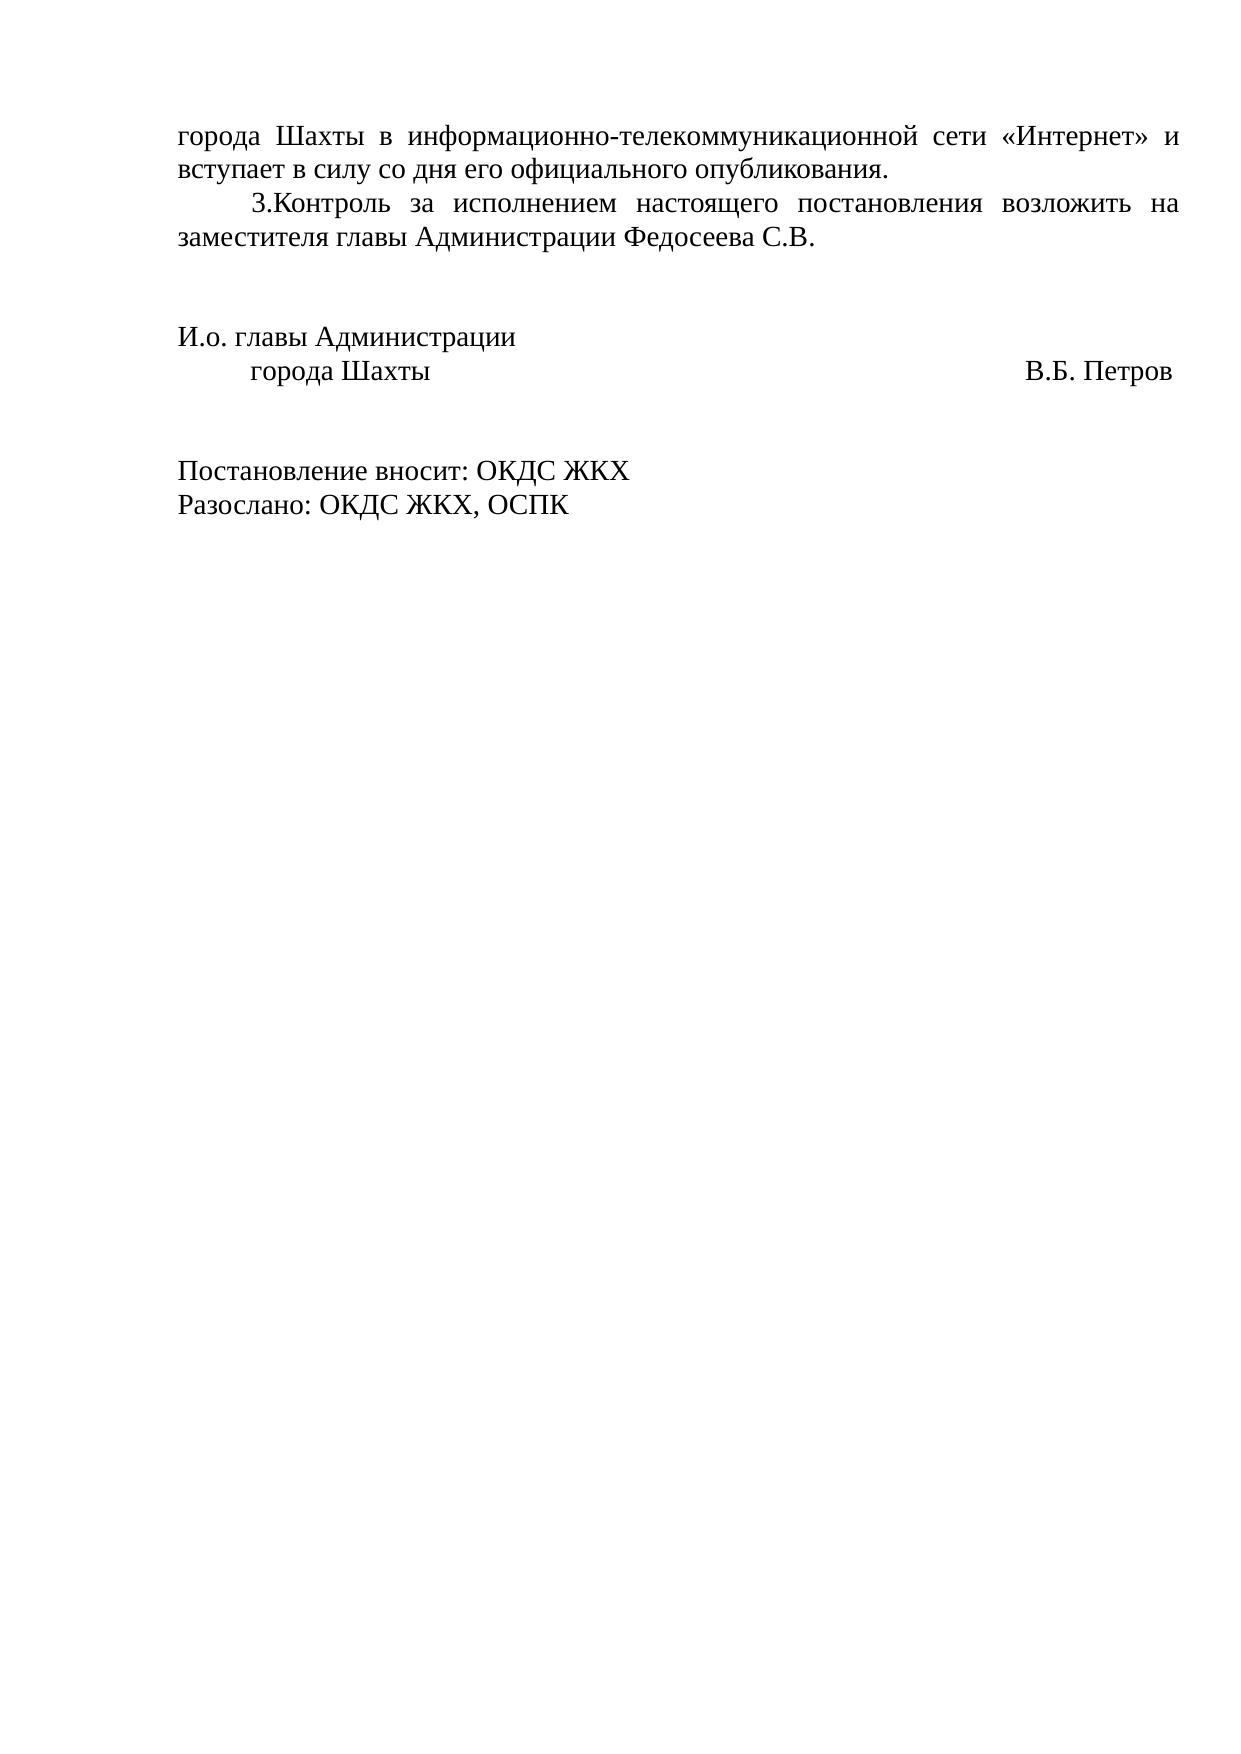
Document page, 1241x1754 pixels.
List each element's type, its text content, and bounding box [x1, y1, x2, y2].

text города Шахты В.Б. Петров [177, 353, 1181, 386]
text Постановление вносит: ОКДС ЖКХ [177, 453, 1192, 487]
text Разослано: ОКДС ЖКХ, ОСПК [177, 487, 1192, 521]
text И.о. главы Администрации [177, 319, 1181, 353]
text 3.Контроль за исполнением настоящего постановления возложить на заместителя главы Администрации Федосеева С.В. [177, 185, 1179, 252]
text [177, 118, 1179, 185]
